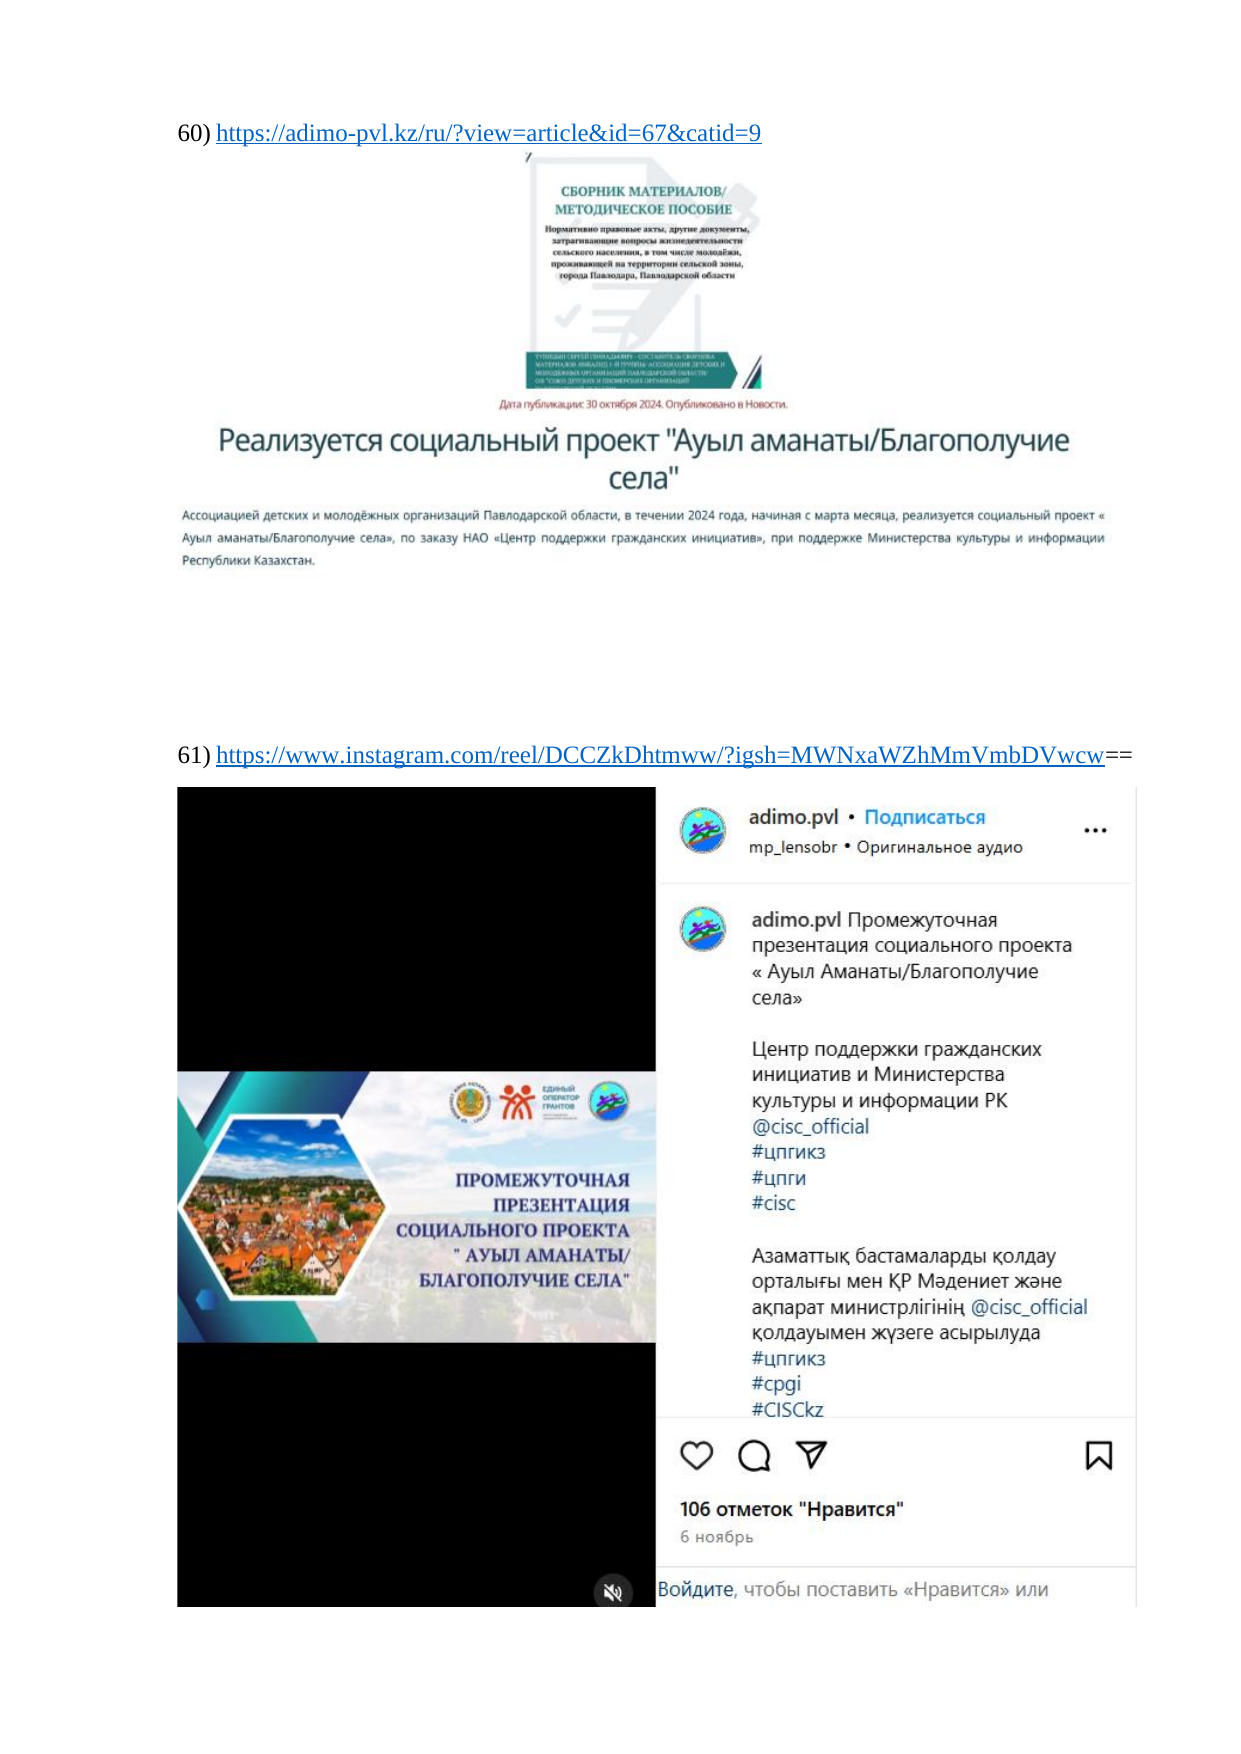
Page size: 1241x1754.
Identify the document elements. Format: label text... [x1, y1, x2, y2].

picture [177, 787, 1137, 1607]
text 61) https://www.instagram.com/reel/DCCZkDhtmww/?igsh=MWNxaWZhMmVmbDVwcw== [177, 740, 1152, 769]
picture [177, 149, 1122, 579]
